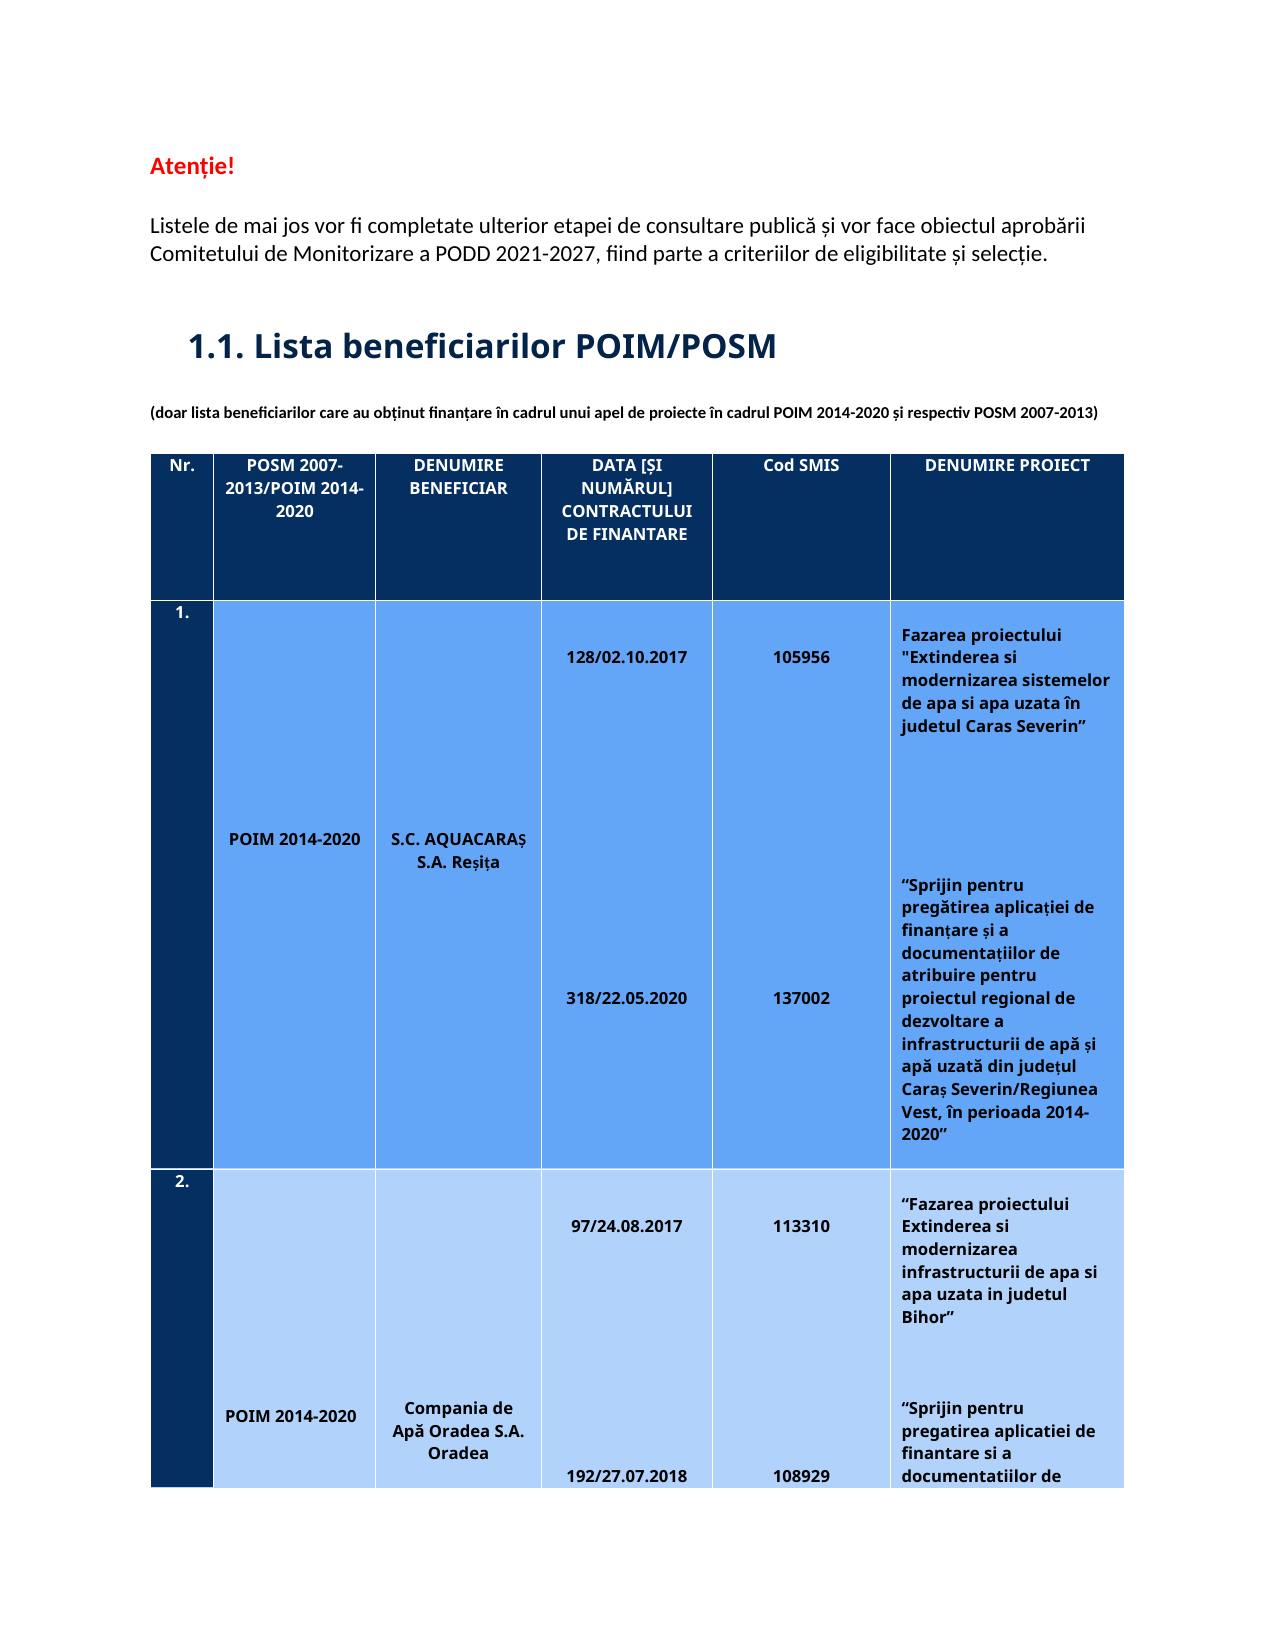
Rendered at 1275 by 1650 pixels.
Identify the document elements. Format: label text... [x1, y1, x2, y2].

table_cell 1. [151, 601, 213, 1168]
table_header Nr. [151, 454, 213, 600]
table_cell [376, 1170, 541, 1487]
text Atenție! [150, 150, 1125, 181]
table_header DENUMIRE BENEFICIAR [376, 454, 541, 600]
table_cell POIM 2014-2020 [214, 601, 375, 1168]
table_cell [713, 1170, 890, 1487]
table_cell POIM 2014-2020 [214, 1170, 375, 1487]
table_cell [542, 1170, 712, 1487]
table_cell 128/02.10.2017 318/22.05.2020 [542, 601, 712, 1168]
text Listele de mai jos vor fi completate ulterior etapei de consultare publică și vor face obiectul aprobării Comitetului de Monitorizare a PODD 2021-2027, fiind parte a criteriilor de eligibilitate și selecție. [150, 211, 1125, 267]
table_header DATA [ȘI NUMĂRUL] CONTRACTULUI DE FINANTARE [542, 454, 712, 600]
table_header POSM 2007-2013/POIM 2014-2020 [214, 454, 375, 600]
subtitle 1.1. Lista beneficiarilor POIM/POSM [187, 323, 1125, 368]
table_cell Fazarea proiectului "Extinderea si modernizarea sistemelor de apa si apa uzata în judetul Caras Severin” “Sprijin pentru pregătirea aplicației de finanțare și a documentațiilor de atribuire pentru proiectul regional de dezvoltare a infrastructurii de apă și apă uzată din județul Caraș Severin/Regiunea Vest, în perioada 2014-2020” [891, 601, 1124, 1168]
text (doar lista beneficiarilor care au obținut finanțare în cadrul unui apel de proiecte în cadrul POIM 2014-2020 și respectiv POSM 2007-2013) [150, 402, 1125, 422]
table_cell 2. [151, 1170, 213, 1487]
table_header Cod SMIS [713, 454, 890, 600]
table_cell 105956 137002 [713, 601, 890, 1168]
table_cell S.C. AQUACARAȘ S.A. Reșița [376, 601, 541, 1168]
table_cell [891, 1170, 1124, 1487]
table_header DENUMIRE PROIECT [891, 454, 1124, 600]
